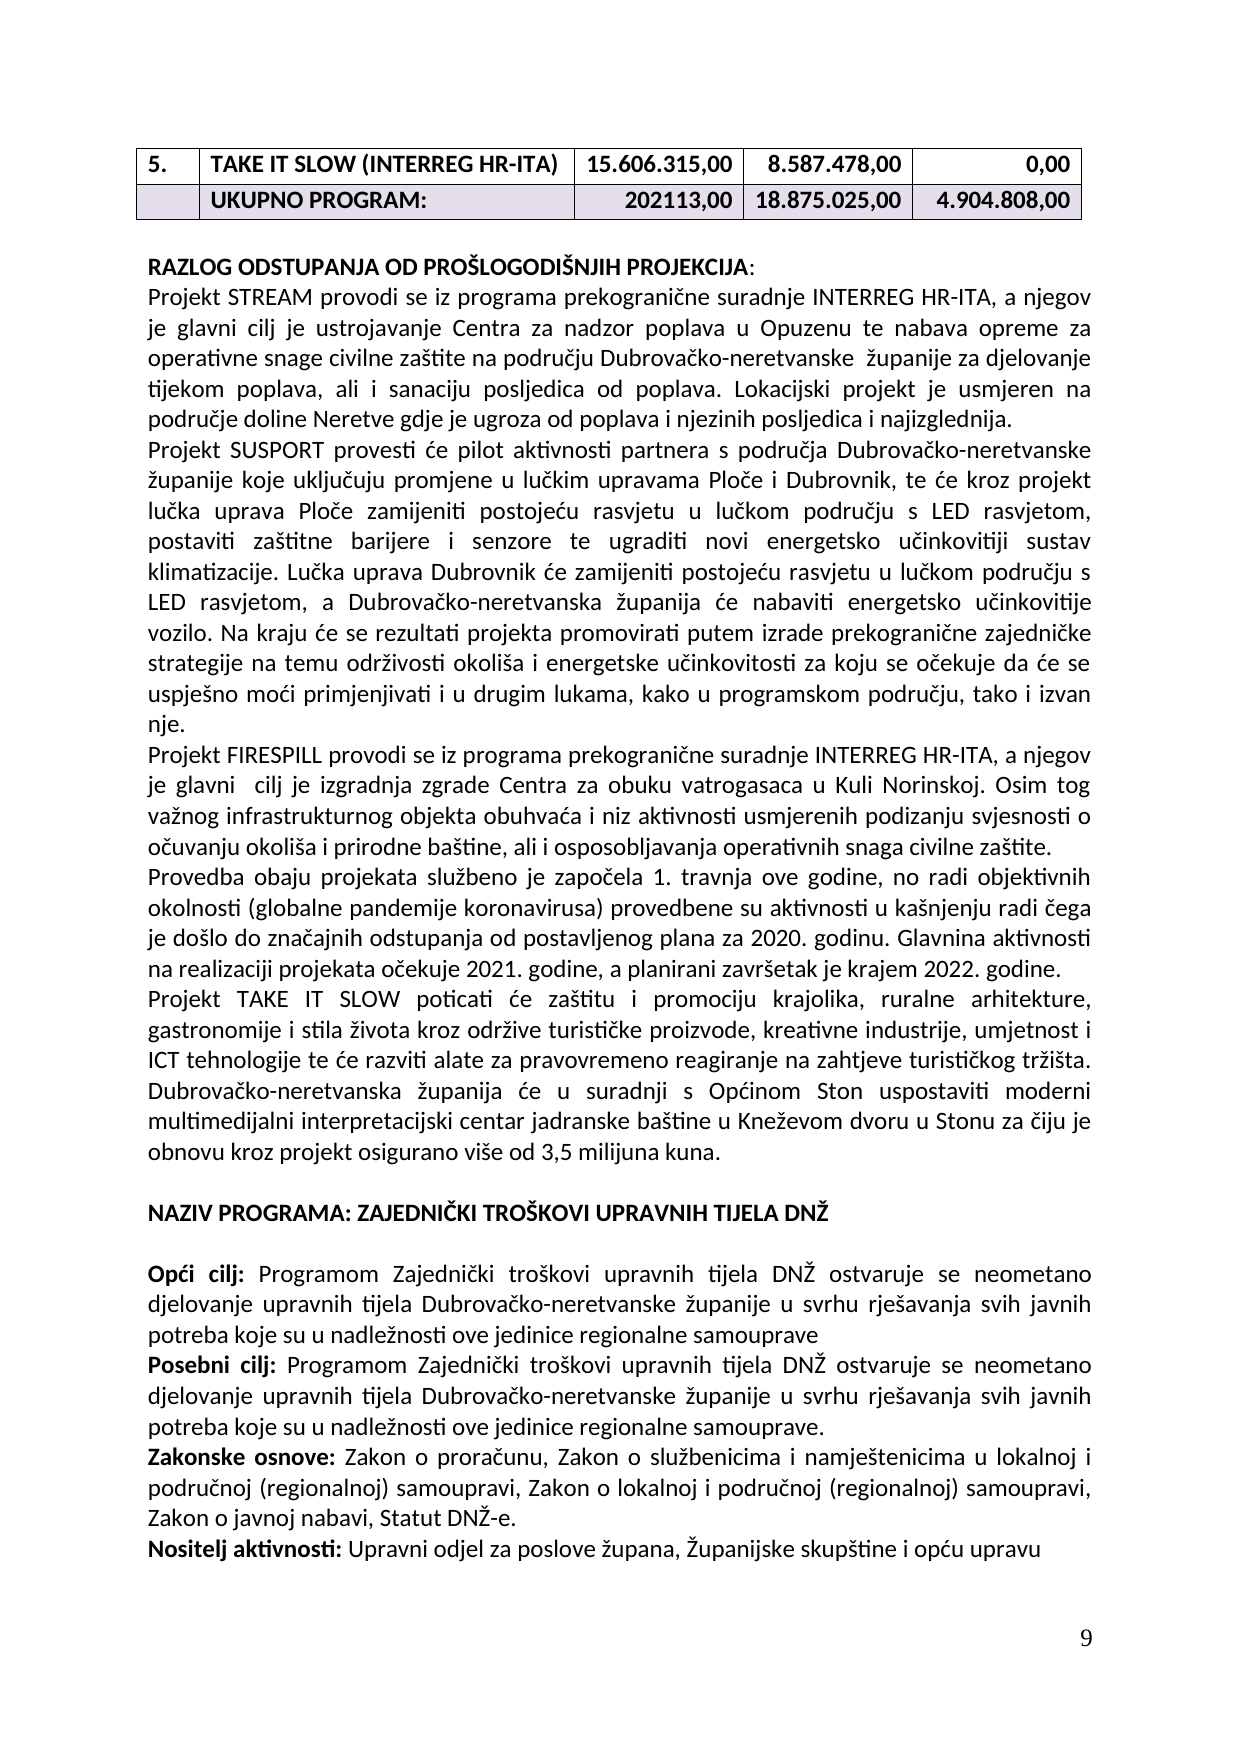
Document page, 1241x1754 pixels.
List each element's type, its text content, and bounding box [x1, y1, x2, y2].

table_cell 4.904.808,00 [913, 185, 1081, 219]
text Opći cilj: Programom Zajednički troškovi upravnih tijela DNŽ ostvaruje se neometano djelovanje upravnih tijela Dubrovačko-neretvanske županije u svrhu rješavanja svih javnih potreba koje su u nadležnosti ove jedinice regionalne samouprave [148, 1258, 1093, 1349]
text NAZIV PROGRAMA: ZAJEDNIČKI TROŠKOVI UPRAVNIH TIJELA DNŽ [148, 1197, 1093, 1227]
table_cell UKUPNO PROGRAM: [200, 185, 574, 219]
text RAZLOG ODSTUPANJA OD PROŠLOGODIŠNJIH PROJEKCIJA: [148, 251, 1093, 281]
text Projekt TAKE IT SLOW poticati će zaštitu i promociju krajolika, ruralne arhitekture, gastronomije i stila života kroz održive turističke proizvode, kreativne industrije, umjetnost i ICT tehnologije te će razviti alate za pravovremeno reagiranje na zahtjeve turističkog tržišta. Dubrovačko-neretvanska županija će u suradnji s Općinom Ston uspostaviti moderni multimedijalni interpretacijski centar jadranske baštine u Kneževom dvoru u Stonu za čiju je obnovu kroz projekt osigurano više od 3,5 milijuna kuna. [148, 983, 1093, 1166]
text Projekt SUSPORT provesti će pilot aktivnosti partnera s područja Dubrovačko-neretvanske županije koje uključuju promjene u lučkim upravama Ploče i Dubrovnik, te će kroz projekt lučka uprava Ploče zamijeniti postojeću rasvjetu u lučkom području s LED rasvjetom, postaviti zaštitne barijere i senzore te ugraditi novi energetsko učinkovitiji sustav klimatizacije. Lučka uprava Dubrovnik će zamijeniti postojeću rasvjetu u lučkom području s LED rasvjetom, a Dubrovačko-neretvanska županija će nabaviti energetsko učinkovitije vozilo. Na kraju će se rezultati projekta promovirati putem izrade prekogranične zajedničke strategije na temu održivosti okoliša i energetske učinkovitosti za koju se očekuje da će se uspješno moći primjenjivati i u drugim lukama, kako u programskom području, tako i izvan nje. [148, 434, 1093, 739]
table_cell [137, 185, 199, 219]
table_cell 15.606.315,00 [575, 149, 743, 183]
text Zakonske osnove: Zakon o proračunu, Zakon o službenicima i namještenicima u lokalnoj i područnoj (regionalnoj) samoupravi, Zakon o lokalnoj i područnoj (regionalnoj) samoupravi, Zakon o javnoj nabavi, Statut DNŽ-e. [148, 1441, 1093, 1533]
table_cell 8.587.478,00 [744, 149, 912, 183]
table_cell TAKE IT SLOW (INTERREG HR-ITA) [200, 149, 574, 183]
text Projekt FIRESPILL provodi se iz programa prekogranične suradnje INTERREG HR-ITA, a njegov je glavni cilj je izgradnja zgrade Centra za obuku vatrogasaca u Kuli Norinskoj. Osim tog važnog infrastrukturnog objekta obuhvaća i niz aktivnosti usmjerenih podizanju svjesnosti o očuvanju okoliša i prirodne baštine, ali i osposobljavanja operativnih snaga civilne zaštite. [148, 739, 1093, 861]
table_cell 18.875.025,00 [744, 185, 912, 219]
table_cell 0,00 [913, 149, 1081, 183]
table_cell 33.435.813,00 [575, 185, 743, 219]
table_cell 5. [137, 149, 199, 183]
text Projekt STREAM provodi se iz programa prekogranične suradnje INTERREG HR-ITA, a njegov je glavni cilj je ustrojavanje Centra za nadzor poplava u Opuzenu te nabava opreme za operativne snage civilne zaštite na području Dubrovačko-neretvanske županije za djelovanje tijekom poplava, ali i sanaciju posljedica od poplava. Lokacijski projekt je usmjeren na područje doline Neretve gdje je ugroza od poplava i njezinih posljedica i najizglednija. [148, 281, 1093, 434]
text Nositelj aktivnosti: Upravni odjel za poslove župana, Županijske skupštine i opću upravu [148, 1533, 1093, 1563]
text Posebni cilj: Programom Zajednički troškovi upravnih tijela DNŽ ostvaruje se neometano djelovanje upravnih tijela Dubrovačko-neretvanske županije u svrhu rješavanja svih javnih potreba koje su u nadležnosti ove jedinice regionalne samouprave. [148, 1349, 1093, 1441]
text Provedba obaju projekata službeno je započela 1. travnja ove godine, no radi objektivnih okolnosti (globalne pandemije koronavirusa) provedbene su aktivnosti u kašnjenju radi čega je došlo do značajnih odstupanja od postavljenog plana za 2020. godinu. Glavnina aktivnosti na realizaciji projekata očekuje 2021. godine, a planirani završetak je krajem 2022. godine. [148, 861, 1093, 983]
